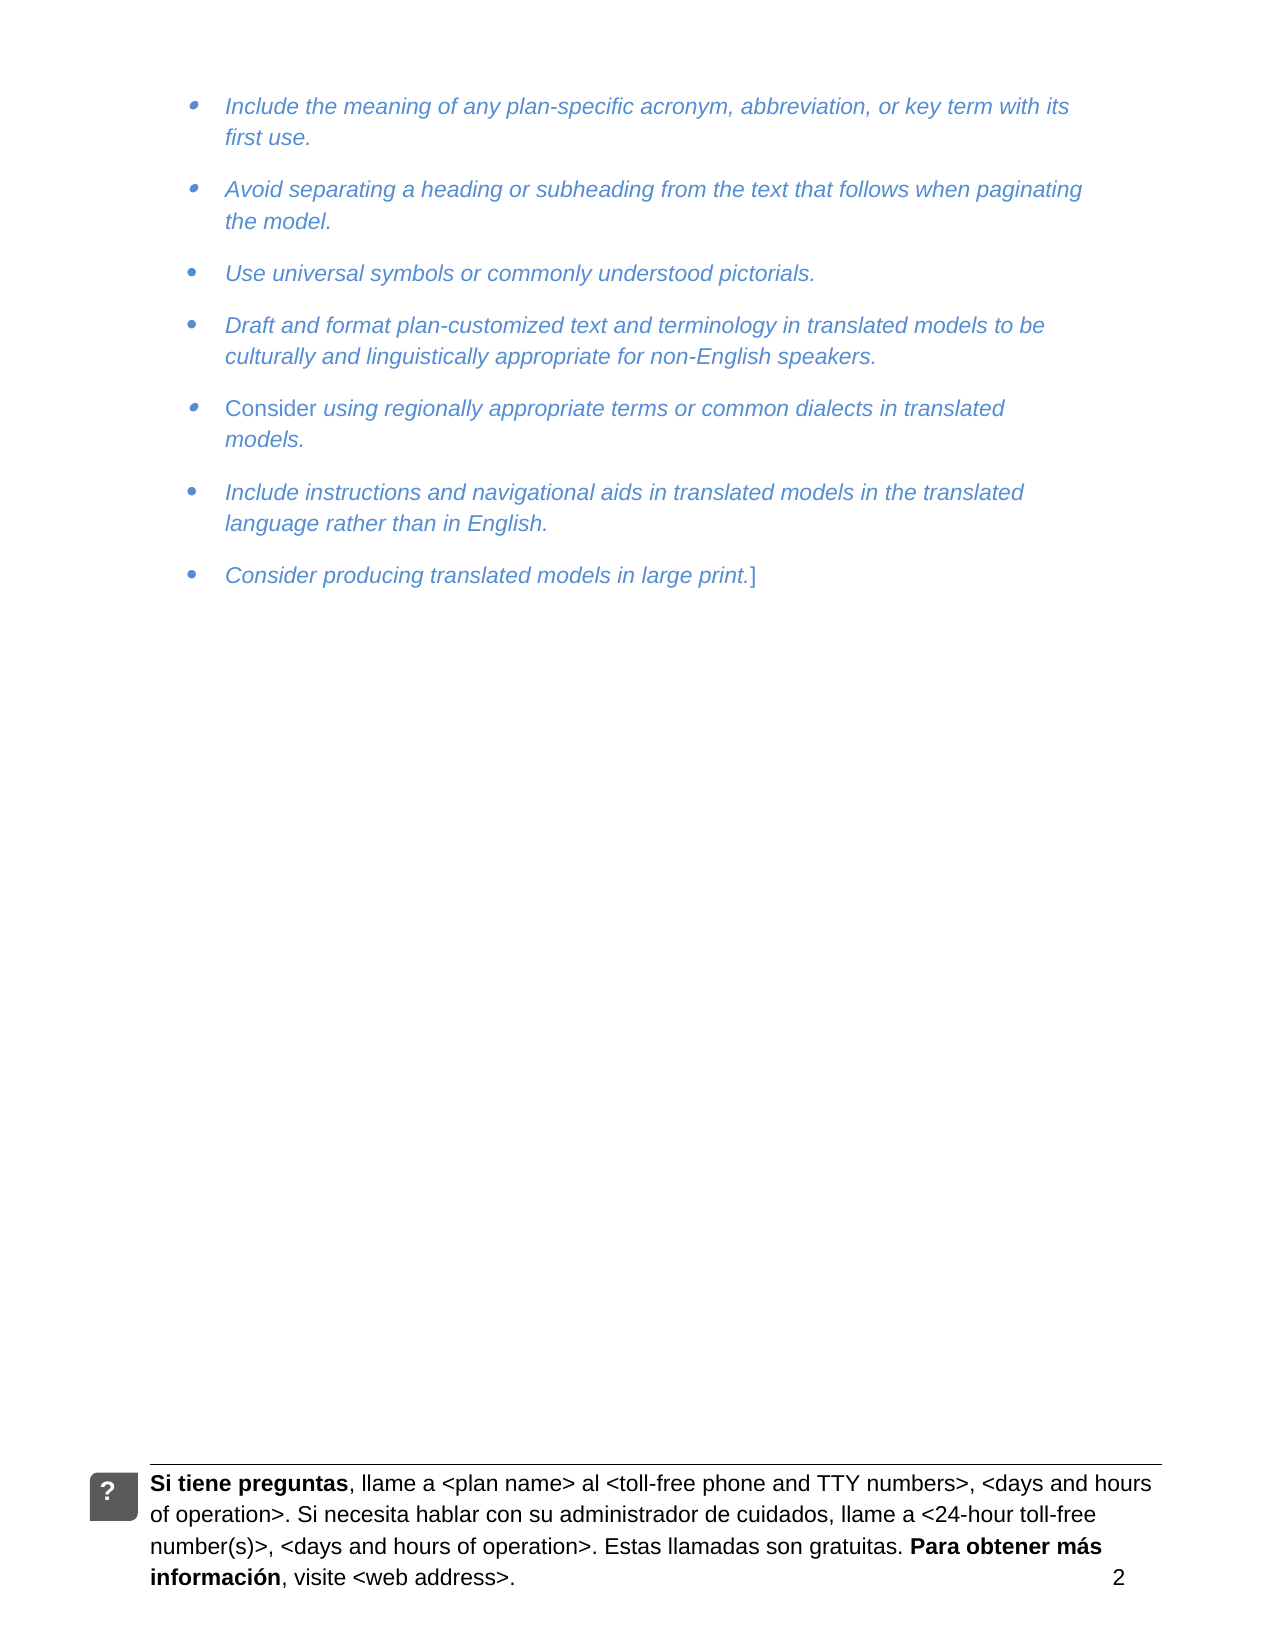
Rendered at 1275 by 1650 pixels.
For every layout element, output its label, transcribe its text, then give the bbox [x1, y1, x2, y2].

list Consider producing translated models in large print.] [187, 558, 1087, 589]
list Consider using regionally appropriate terms or common dialects in translated models. [187, 392, 1087, 454]
list Draft and format plan-customized text and terminology in translated models to be culturally and linguistically appropriate for non-English speakers. [187, 308, 1087, 371]
list Use universal symbols or commonly understood pictorials. [187, 256, 1087, 287]
list Include instructions and navigational aids in translated models in the translated language rather than in English. [187, 475, 1087, 537]
list Avoid separating a heading or subheading from the text that follows when paginating the model. [187, 173, 1087, 235]
list Include the meaning of any plan-specific acronym, abbreviation, or key term with its first use. [187, 89, 1087, 152]
